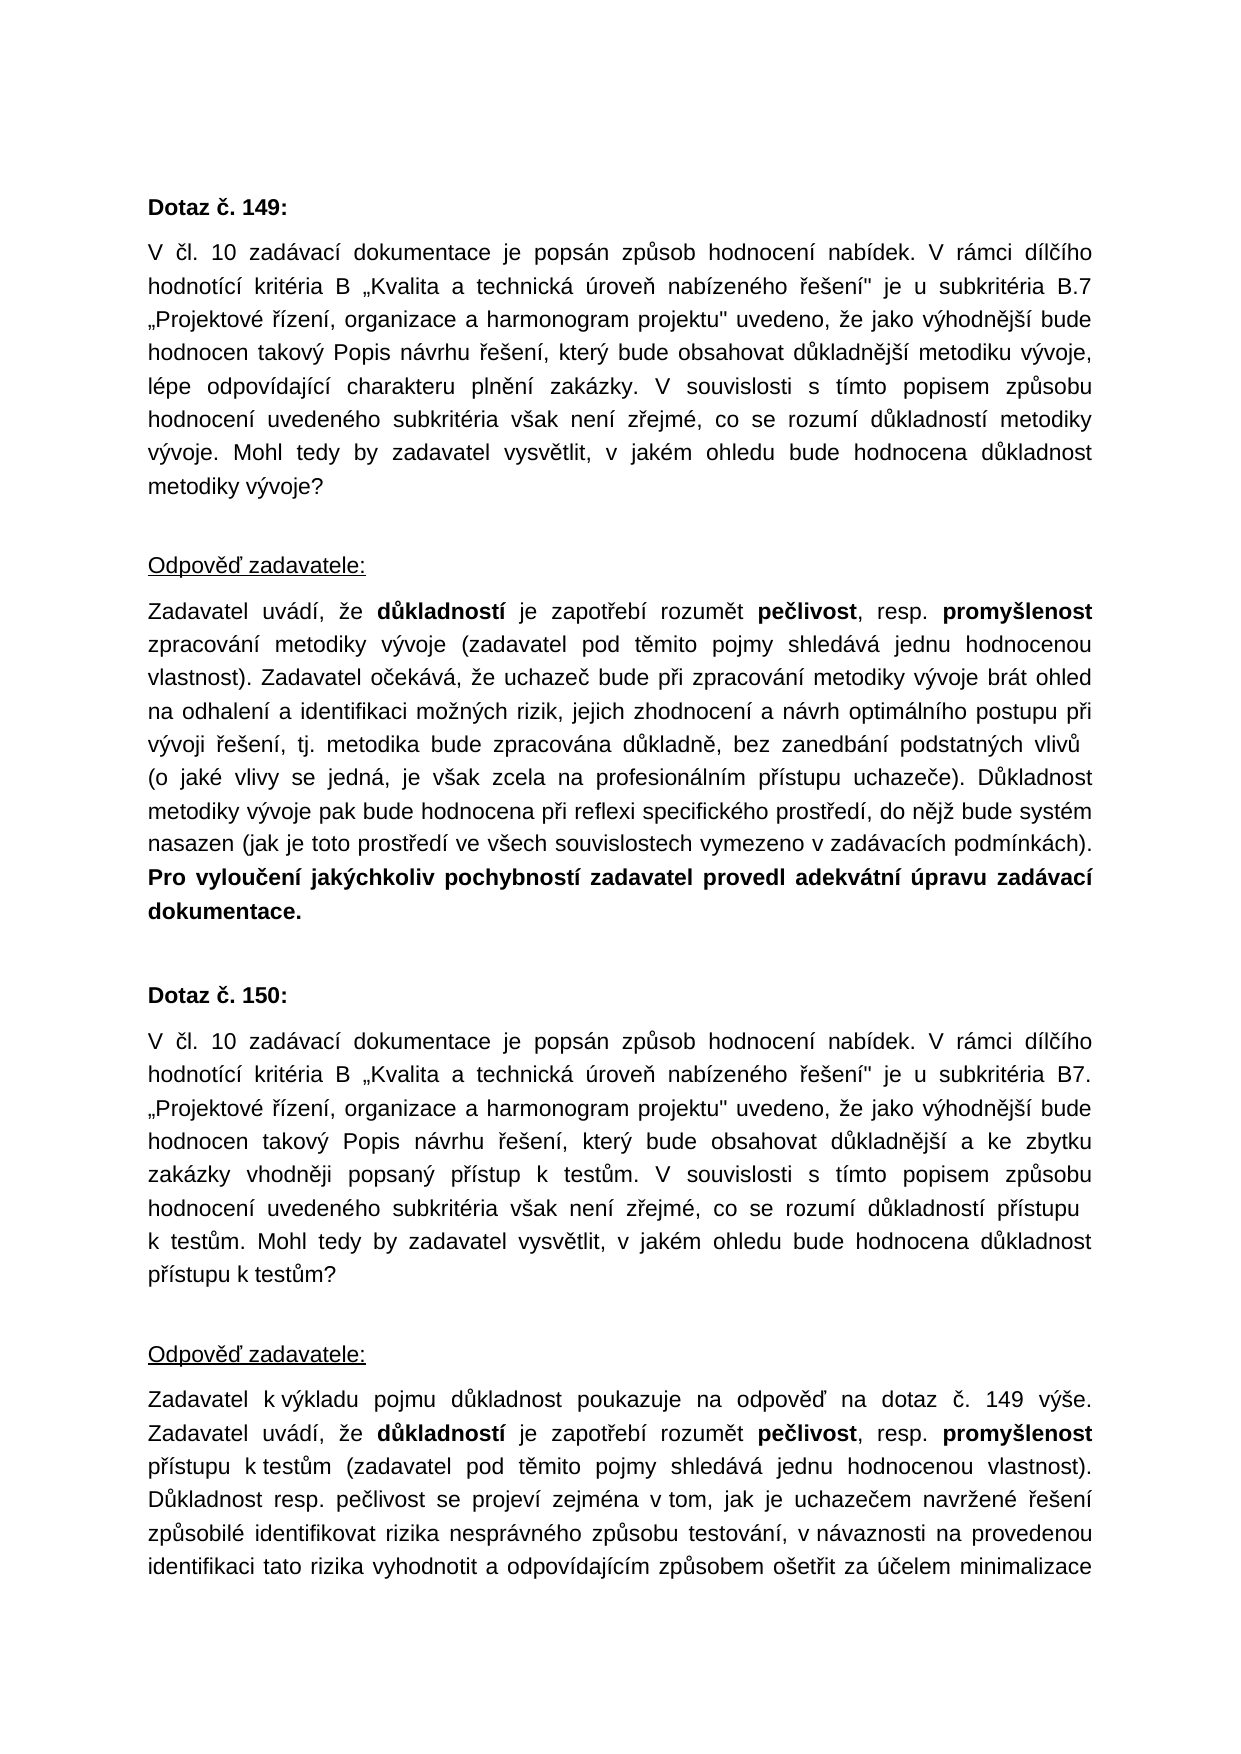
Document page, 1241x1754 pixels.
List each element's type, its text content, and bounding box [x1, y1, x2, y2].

text Zadavatel uvádí, že důkladností je zapotřebí rozumět pečlivost, resp. promyšlenost zpracování metodiky vývoje (zadavatel pod těmito pojmy shledává jednu hodnocenou vlastnost). Zadavatel očekává, že uchazeč bude při zpracování metodiky vývoje brát ohled na odhalení a identifikaci možných rizik, jejich zhodnocení a návrh optimálního postupu při vývoji řešení, tj. metodika bude zpracována důkladně, bez zanedbání podstatných vlivů (o jaké vlivy se jedná, je však zcela na profesionálním přístupu uchazeče). Důkladnost metodiky vývoje pak bude hodnocena při reflexi specifického prostředí, do nějž bude systém nasazen (jak je toto prostředí ve všech souvislostech vymezeno v zadávacích podmínkách). Pro vyloučení jakýchkoliv pochybností zadavatel provedl adekvátní úpravu zadávací dokumentace. [148, 591, 1093, 924]
text Odpověď zadavatele: [148, 1334, 1093, 1367]
text Dotaz č. 150: [148, 982, 1093, 1009]
text V čl. 10 zadávací dokumentace je popsán způsob hodnocení nabídek. V rámci dílčího hodnotící kritéria B „Kvalita a technická úroveň nabízeného řešení" je u subkritéria B7. „Projektové řízení, organizace a harmonogram projektu" uvedeno, že jako výhodnější bude hodnocen takový Popis návrhu řešení, který bude obsahovat důkladnější a ke zbytku zakázky vhodněji popsaný přístup k testům. V souvislosti s tímto popisem způsobu hodnocení uvedeného subkritéria však není zřejmé, co se rozumí důkladností přístupu k testům. Mohl tedy by zadavatel vysvětlit, v jakém ohledu bude hodnocena důkladnost přístupu k testům? [148, 1021, 1093, 1288]
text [148, 1379, 1093, 1579]
text Odpověď zadavatele: [148, 545, 1093, 578]
text V čl. 10 zadávací dokumentace je popsán způsob hodnocení nabídek. V rámci dílčího hodnotící kritéria B „Kvalita a technická úroveň nabízeného řešení" je u subkritéria B.7 „Projektové řízení, organizace a harmonogram projektu" uvedeno, že jako výhodnější bude hodnocen takový Popis návrhu řešení, který bude obsahovat důkladnější metodiku vývoje, lépe odpovídající charakteru plnění zakázky. V souvislosti s tímto popisem způsobu hodnocení uvedeného subkritéria však není zřejmé, co se rozumí důkladností metodiky vývoje. Mohl tedy by zadavatel vysvětlit, v jakém ohledu bude hodnocena důkladnost metodiky vývoje? [148, 232, 1093, 499]
text Dotaz č. 149: [148, 193, 1093, 220]
